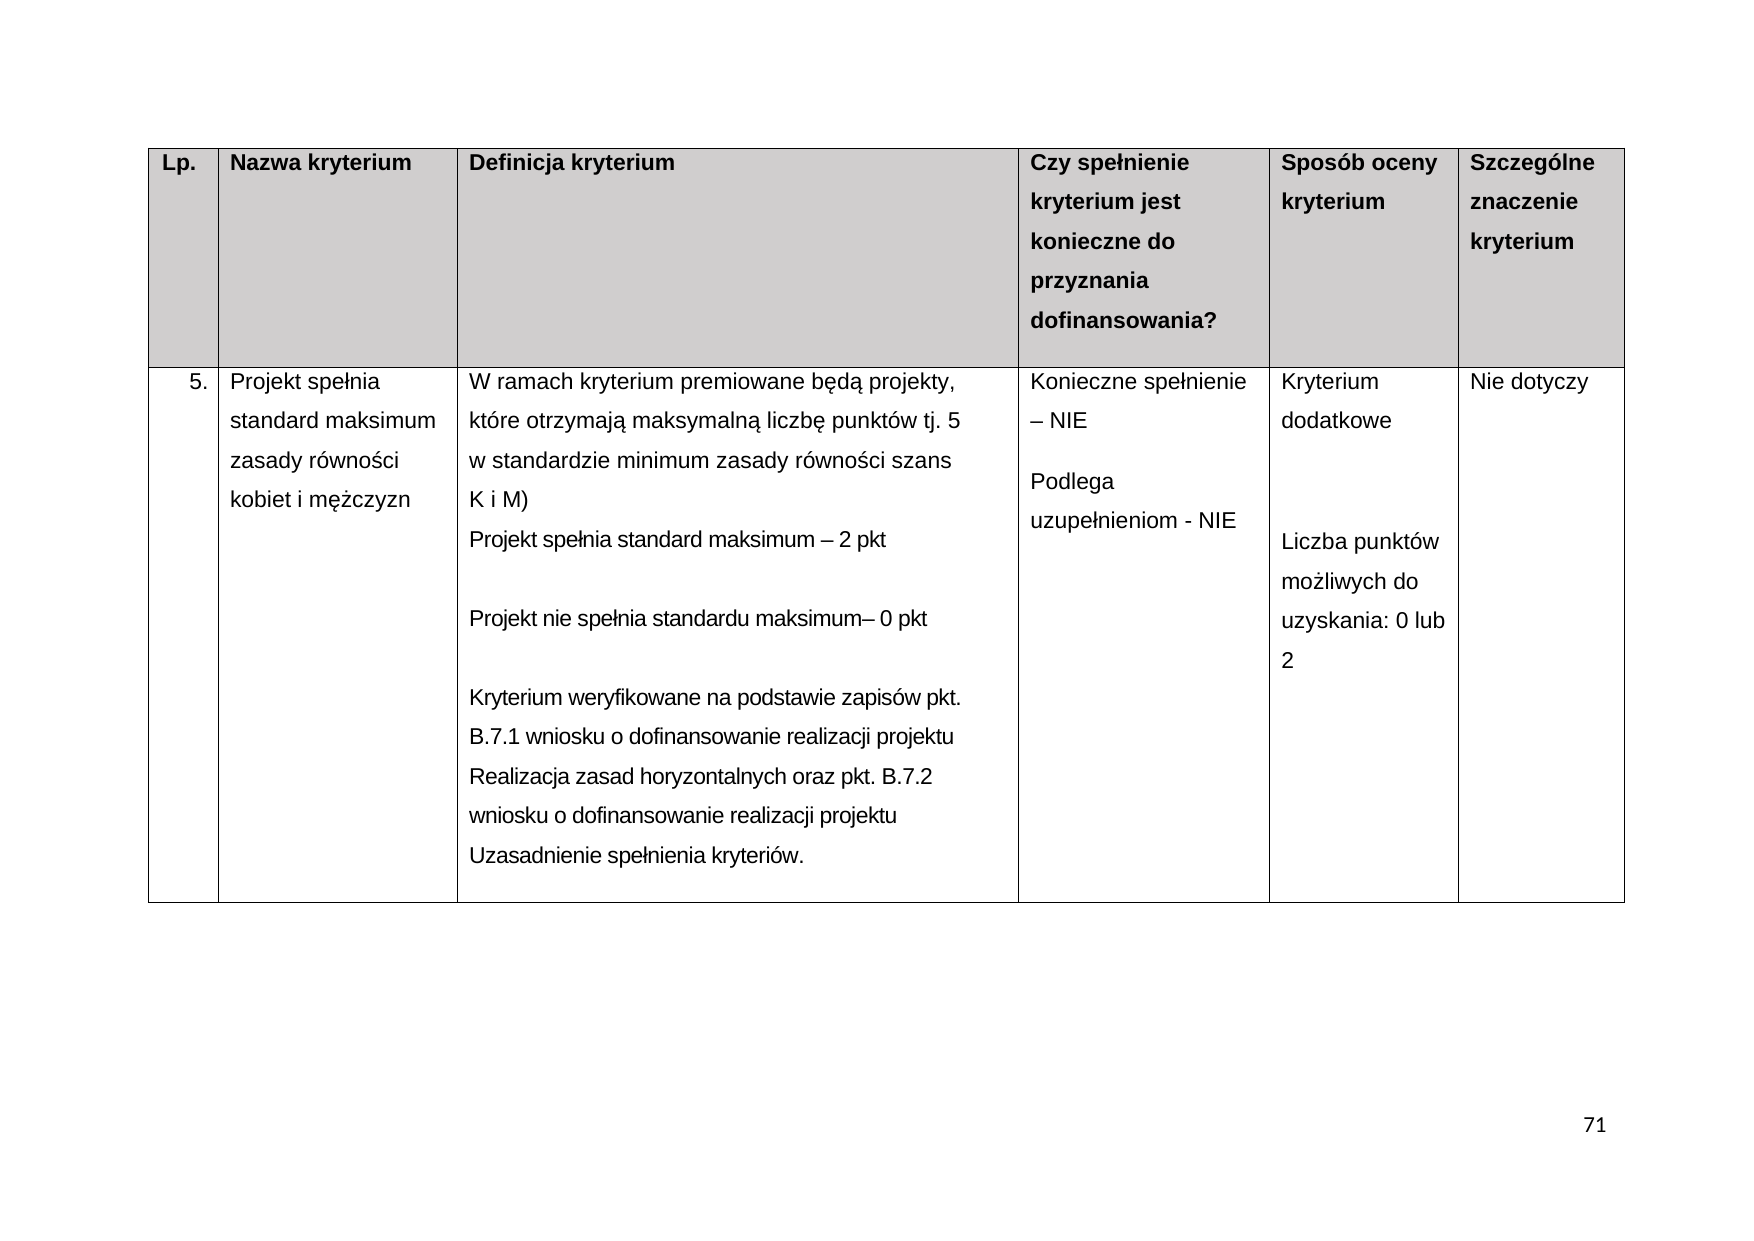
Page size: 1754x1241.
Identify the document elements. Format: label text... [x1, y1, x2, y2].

table_header Szczególne znaczenie kryterium [1459, 149, 1624, 367]
table_cell Nie dotyczy [1459, 368, 1624, 902]
table_header Nazwa kryterium [219, 149, 457, 367]
table_header Sposób oceny kryterium [1270, 149, 1458, 367]
table_header Czy spełnienie kryterium jest konieczne do przyznania dofinansowania? [1019, 149, 1269, 367]
table_cell Kryterium dodatkowe Liczba punktów możliwych do uzyskania: 0 lub 2 [1270, 368, 1458, 902]
table_cell W ramach kryterium premiowane będą projekty, które otrzymają maksymalną liczbę punktów tj. 5 w standardzie minimum zasady równości szans K i M) Projekt spełnia standard maksimum – 2 pkt Projekt nie spełnia standardu maksimum– 0 pkt Kryterium weryfikowane na podstawie zapisów pkt. B.7.1 wniosku o dofinansowanie realizacji projektu Realizacja zasad horyzontalnych oraz pkt. B.7.2 wniosku o dofinansowanie realizacji projektu Uzasadnienie spełnienia kryteriów. [458, 368, 1018, 902]
table_cell Konieczne spełnienie – NIE Podlega uzupełnieniom - NIE [1019, 368, 1269, 902]
table_cell [149, 368, 218, 902]
table_header Definicja kryterium [458, 149, 1018, 367]
table_cell Projekt spełnia standard maksimum zasady równości kobiet i mężczyzn [219, 368, 457, 902]
table_header Lp. [149, 149, 218, 367]
